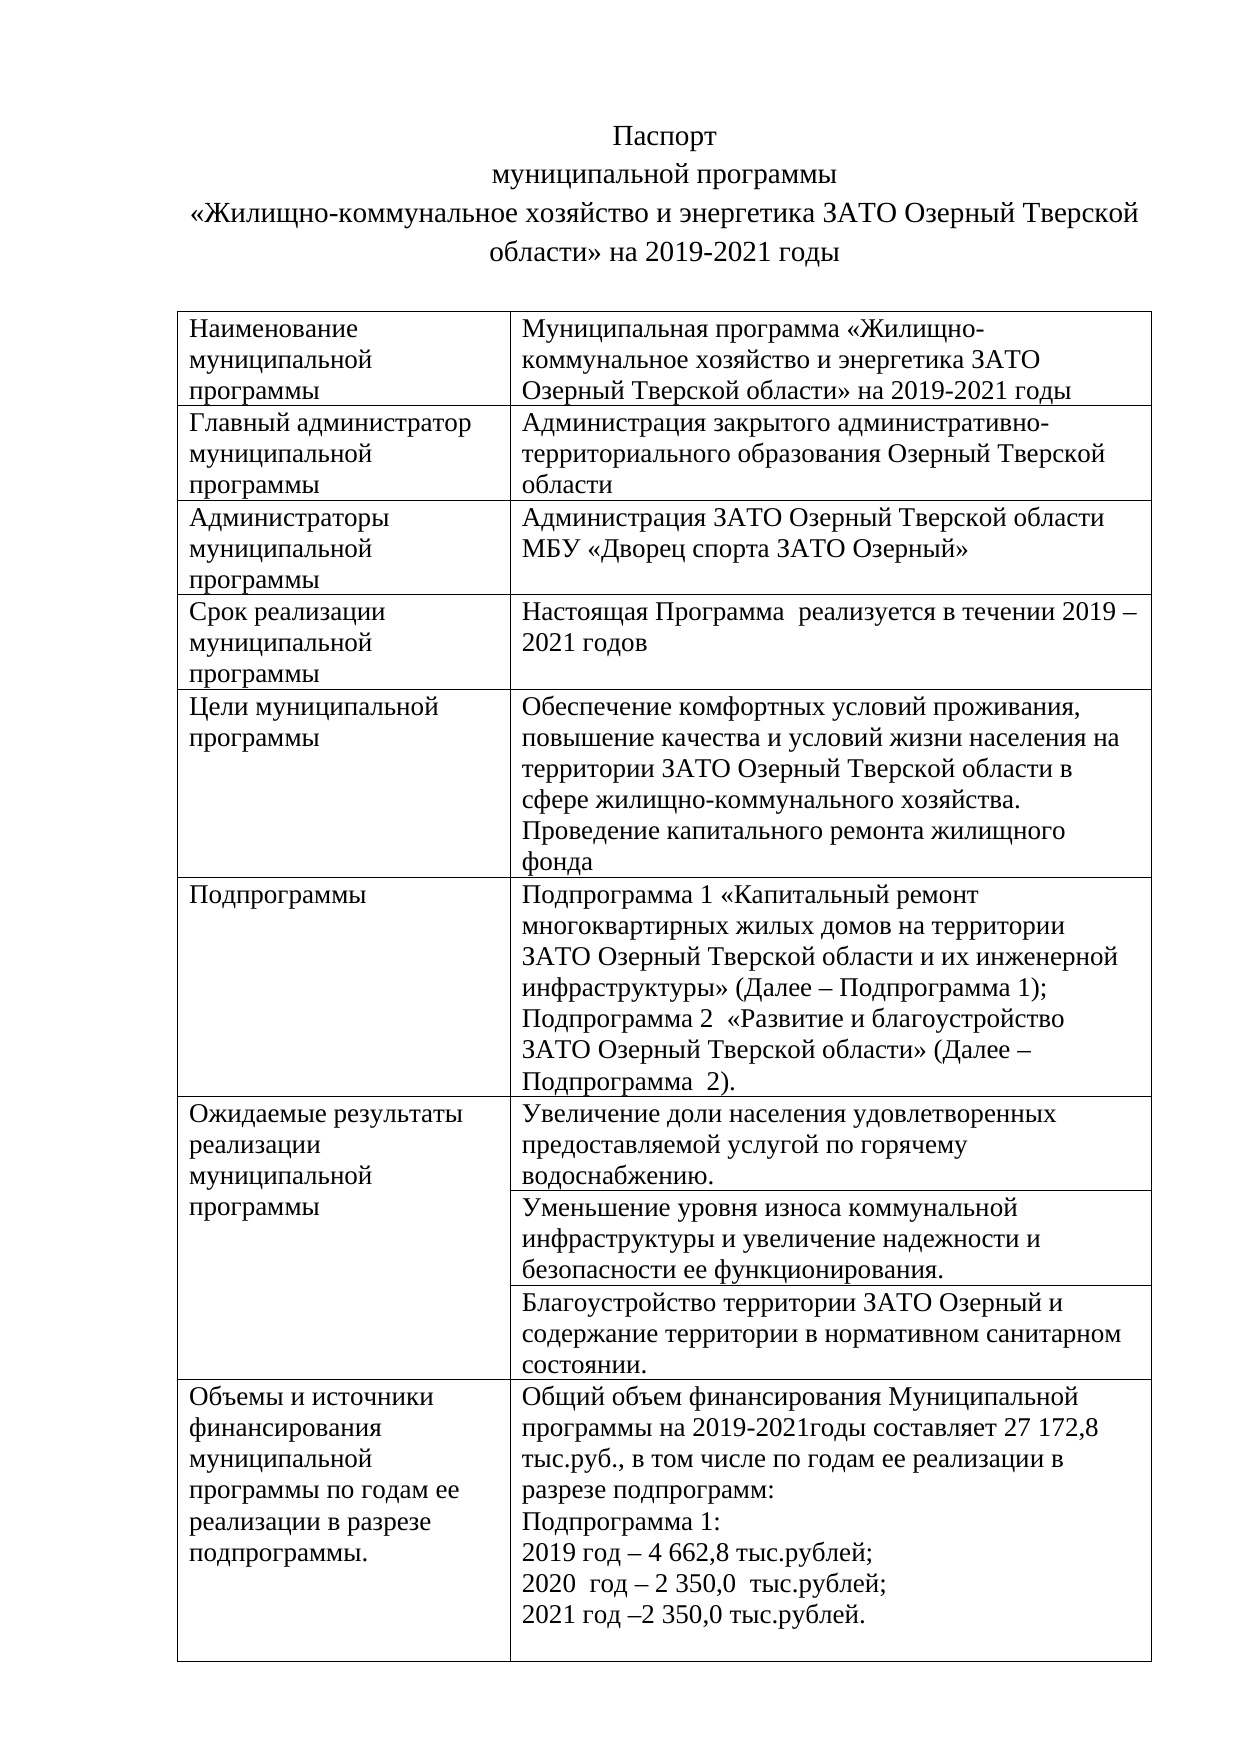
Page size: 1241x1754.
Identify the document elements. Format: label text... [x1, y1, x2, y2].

table_cell Благоустройство территории ЗАТО Озерный и содержание территории в нормативном санитарном состоянии. [511, 1286, 1151, 1379]
table_cell Главный администратор муниципальной программы [178, 406, 510, 500]
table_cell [511, 1380, 1151, 1661]
text «Жилищно-коммунальное хозяйство и энергетика ЗАТО Озерный Тверской области» на 2019-2021 годы [177, 195, 1152, 267]
table_cell Администрация закрытого административно-территориального образования Озерный Тверской области [511, 406, 1151, 500]
table_cell Цели муниципальной программы [178, 690, 510, 877]
table_cell Срок реализации муниципальной программы [178, 595, 510, 689]
table_cell Обеспечение комфортных условий проживания, повышение качества и условий жизни населения на территории ЗАТО Озерный Тверской области в сфере жилищно-коммунального хозяйства. Проведение капитального ремонта жилищного фонда [511, 690, 1151, 877]
table_cell Уменьшение уровня износа коммунальной инфраструктуры и увеличение надежности и безопасности ее функционирования. [511, 1191, 1151, 1285]
table_cell Настоящая Программа реализуется в течении 2019 – 2021 годов [511, 595, 1151, 689]
table_cell Администраторы муниципальной программы [178, 501, 510, 594]
table_cell Администрация ЗАТО Озерный Тверской области МБУ «Дворец спорта ЗАТО Озерный» [511, 501, 1151, 594]
table_cell Подпрограммы [178, 878, 510, 1096]
text муниципальной программы [177, 157, 1152, 190]
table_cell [178, 1380, 510, 1661]
table_cell Увеличение доли населения удовлетворенных предоставляемой услугой по горячему водоснабжению. [511, 1097, 1151, 1190]
table_cell Подпрограмма 1 «Капитальный ремонт многоквартирных жилых домов на территории ЗАТО Озерный Тверской области и их инженерной инфраструктуры» (Далее – Подпрограмма 1); Подпрограмма 2 «Развитие и благоустройство ЗАТО Озерный Тверской области» (Далее – Подпрограмма 2). [511, 878, 1151, 1096]
table_header Муниципальная программа «Жилищно-коммунальное хозяйство и энергетика ЗАТО Озерный Тверской области» на 2019-2021 годы [511, 312, 1151, 405]
text Паспорт [177, 118, 1152, 152]
table_header Наименование муниципальной программы [178, 312, 510, 405]
table_cell Ожидаемые результаты реализации муниципальной программы [178, 1097, 510, 1379]
